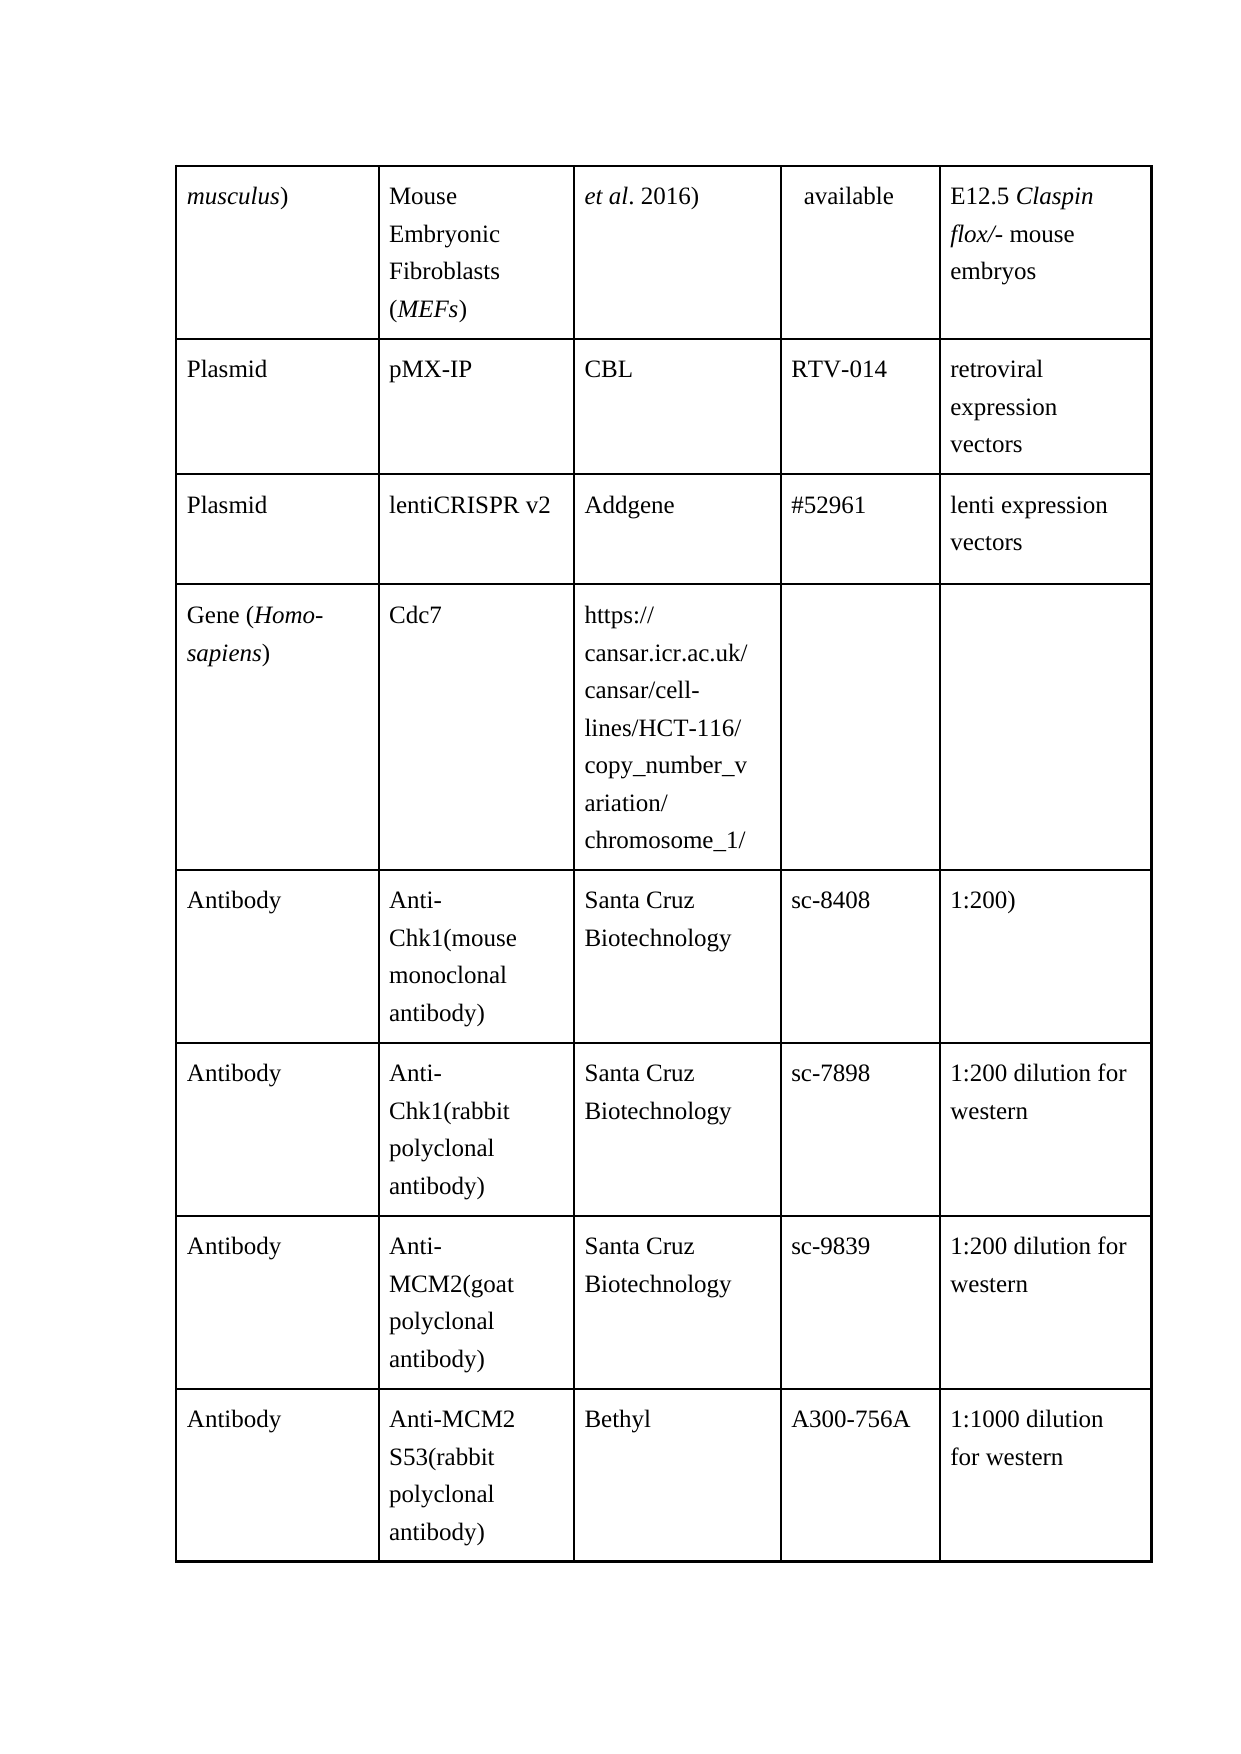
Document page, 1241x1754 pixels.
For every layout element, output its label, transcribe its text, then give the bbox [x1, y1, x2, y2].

table_cell sc-9839 [782, 1217, 939, 1387]
table_cell lentiCRISPR v2 [380, 475, 573, 583]
table_cell Anti-Chk1(mouse monoclonal antibody) [380, 871, 573, 1042]
table_cell Anti-MCM2 S53(rabbit polyclonal antibody) [380, 1390, 573, 1560]
table_cell #52961 [782, 475, 939, 583]
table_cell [177, 167, 378, 337]
table_cell Anti-MCM2(goat polyclonal antibody) [380, 1217, 573, 1387]
table_cell sc-7898 [782, 1044, 939, 1214]
table_cell Gene (Homo-sapiens) [177, 585, 378, 869]
table_cell [941, 585, 1150, 869]
table_cell Antibody [177, 1217, 378, 1387]
table_cell [782, 585, 939, 869]
table_cell Santa Cruz Biotechnology [575, 871, 780, 1042]
table_cell Plasmid [177, 475, 378, 583]
table_cell 1:200 dilution for western [941, 1217, 1150, 1387]
table_cell Antibody [177, 1044, 378, 1214]
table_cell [380, 167, 573, 337]
table_cell Bethyl [575, 1390, 780, 1560]
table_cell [575, 167, 780, 337]
table_cell https://cansar.icr.ac.uk/cansar/cell-lines/HCT-116/copy_number_variation/chromosome_1/ [575, 585, 780, 869]
table_cell Addgene [575, 475, 780, 583]
table_cell RTV-014 [782, 340, 939, 473]
table_cell RRID, not available [782, 167, 939, 337]
table_cell Santa Cruz Biotechnology [575, 1217, 780, 1387]
table_cell Antibody [177, 1390, 378, 1560]
table_cell lenti expression vectors [941, 475, 1150, 583]
table_cell sc-8408 [782, 871, 939, 1042]
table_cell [941, 167, 1150, 337]
table_cell Plasmid [177, 340, 378, 473]
table_cell CBL [575, 340, 780, 473]
table_cell Santa Cruz Biotechnology [575, 1044, 780, 1214]
table_cell 1:200 dilution for western [941, 1044, 1150, 1214]
table_cell retroviral expression vectors [941, 340, 1150, 473]
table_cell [941, 1390, 1150, 1560]
table_cell 1:200) [941, 871, 1150, 1042]
table_cell Antibody [177, 871, 378, 1042]
table_cell A300-756A [782, 1390, 939, 1560]
table_cell pMX-IP [380, 340, 573, 473]
table_cell Anti-Chk1(rabbit polyclonal antibody) [380, 1044, 573, 1214]
table_cell Cdc7 [380, 585, 573, 869]
